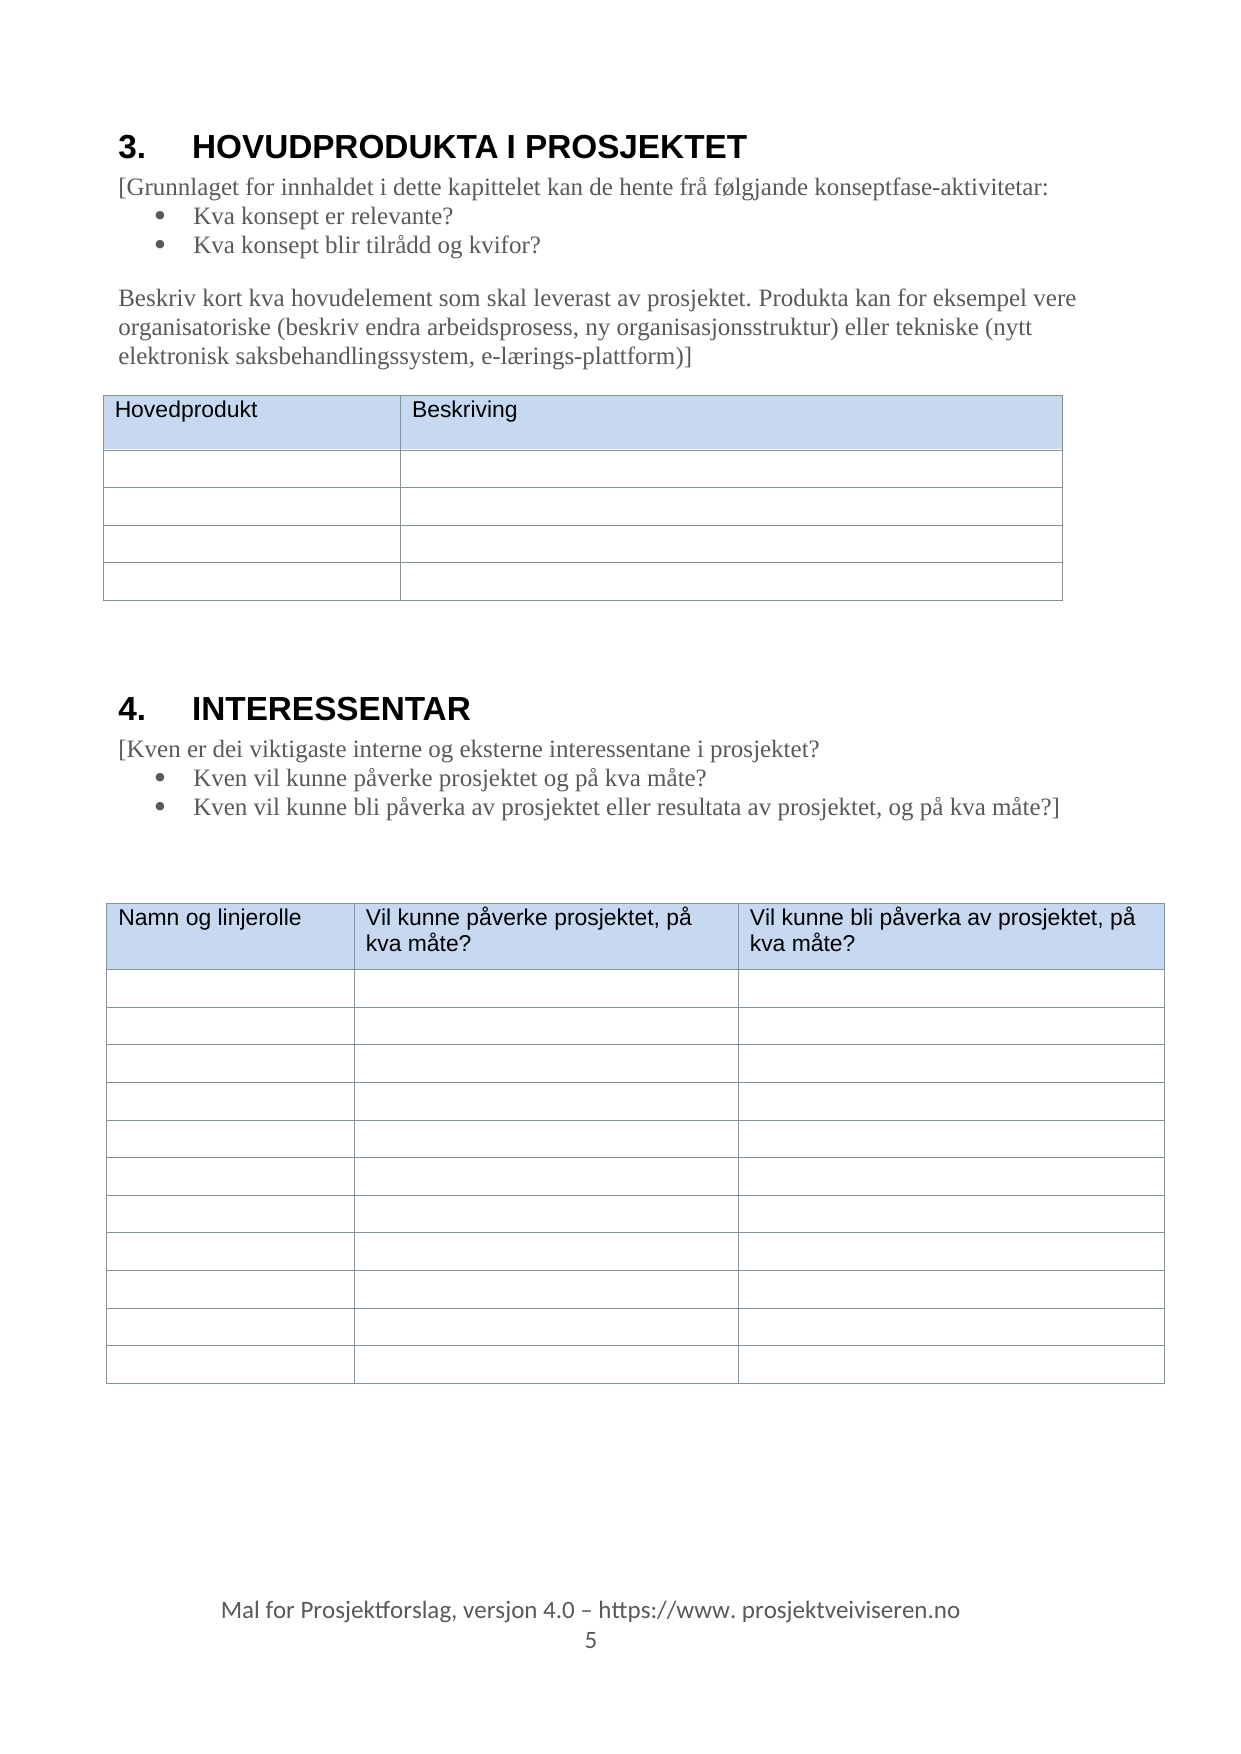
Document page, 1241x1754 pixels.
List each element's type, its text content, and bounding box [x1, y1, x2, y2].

table_header Hovedprodukt [104, 396, 400, 449]
text [Kven er dei viktigaste interne og eksterne interessentane i prosjektet? [118, 734, 1107, 763]
table_cell [107, 1083, 354, 1119]
table_cell [107, 1008, 354, 1044]
table_cell [107, 1045, 354, 1082]
table_cell [355, 1309, 738, 1345]
table_cell [355, 1233, 738, 1270]
list Kven vil kunne bli påverka av prosjektet eller resultata av prosjektet, og på kva måte?] [156, 792, 1107, 820]
table_cell [355, 1196, 738, 1232]
text [Grunnlaget for innhaldet i dette kapittelet kan de hente frå følgjande konseptfase-aktivitetar: [118, 172, 1107, 201]
table_cell [739, 1233, 1164, 1270]
table_cell [104, 451, 400, 487]
table_cell [401, 451, 1062, 487]
table_cell [739, 1309, 1164, 1345]
table_cell [355, 1158, 738, 1195]
subtitle Hovudprodukta i prosjektet [118, 128, 1107, 166]
table_cell [401, 488, 1062, 525]
table_header Beskriving [401, 396, 1062, 449]
table_header Vil kunne påverke prosjektet, på kva måte? [355, 904, 738, 969]
table_cell [739, 1045, 1164, 1082]
table_cell [739, 1196, 1164, 1232]
table_cell [355, 970, 738, 1007]
table_cell [107, 1233, 354, 1270]
table_cell [739, 1008, 1164, 1044]
table_cell [104, 526, 400, 562]
table_cell [355, 1008, 738, 1044]
table_cell [355, 1121, 738, 1157]
table_cell [739, 1346, 1164, 1383]
table_cell [739, 1271, 1164, 1307]
table_cell [107, 1271, 354, 1307]
table_cell [107, 1196, 354, 1232]
table_cell [355, 1083, 738, 1119]
table_cell [739, 1158, 1164, 1195]
table_cell [107, 970, 354, 1007]
table_cell [355, 1346, 738, 1383]
table_cell [401, 526, 1062, 562]
table_header Namn og linjerolle [107, 904, 354, 969]
text Beskriv kort kva hovudelement som skal leverast av prosjektet. Produkta kan for eksempel vere organisatoriske (beskriv endra arbeidsprosess, ny organisasjonsstruktur) eller tekniske (nytt elektronisk saksbehandlingssystem, e-lærings-plattform)] [118, 283, 1107, 370]
table_header Vil kunne bli påverka av prosjektet, på kva måte? [739, 904, 1164, 969]
table_cell [107, 1309, 354, 1345]
list Kven vil kunne påverke prosjektet og på kva måte? [156, 763, 1107, 792]
table_cell [739, 1083, 1164, 1119]
table_cell [107, 1158, 354, 1195]
subtitle Interessentar [118, 689, 1107, 728]
table_cell [107, 1121, 354, 1157]
list Kva konsept blir tilrådd og kvifor? [156, 230, 1107, 258]
table_cell [355, 1271, 738, 1307]
table_cell [104, 488, 400, 525]
table_cell [401, 563, 1062, 600]
table_cell [107, 1346, 354, 1383]
table_cell [739, 970, 1164, 1007]
table_cell [104, 563, 400, 600]
list Kva konsept er relevante? [156, 201, 1107, 230]
table_cell [739, 1121, 1164, 1157]
table_cell [355, 1045, 738, 1082]
